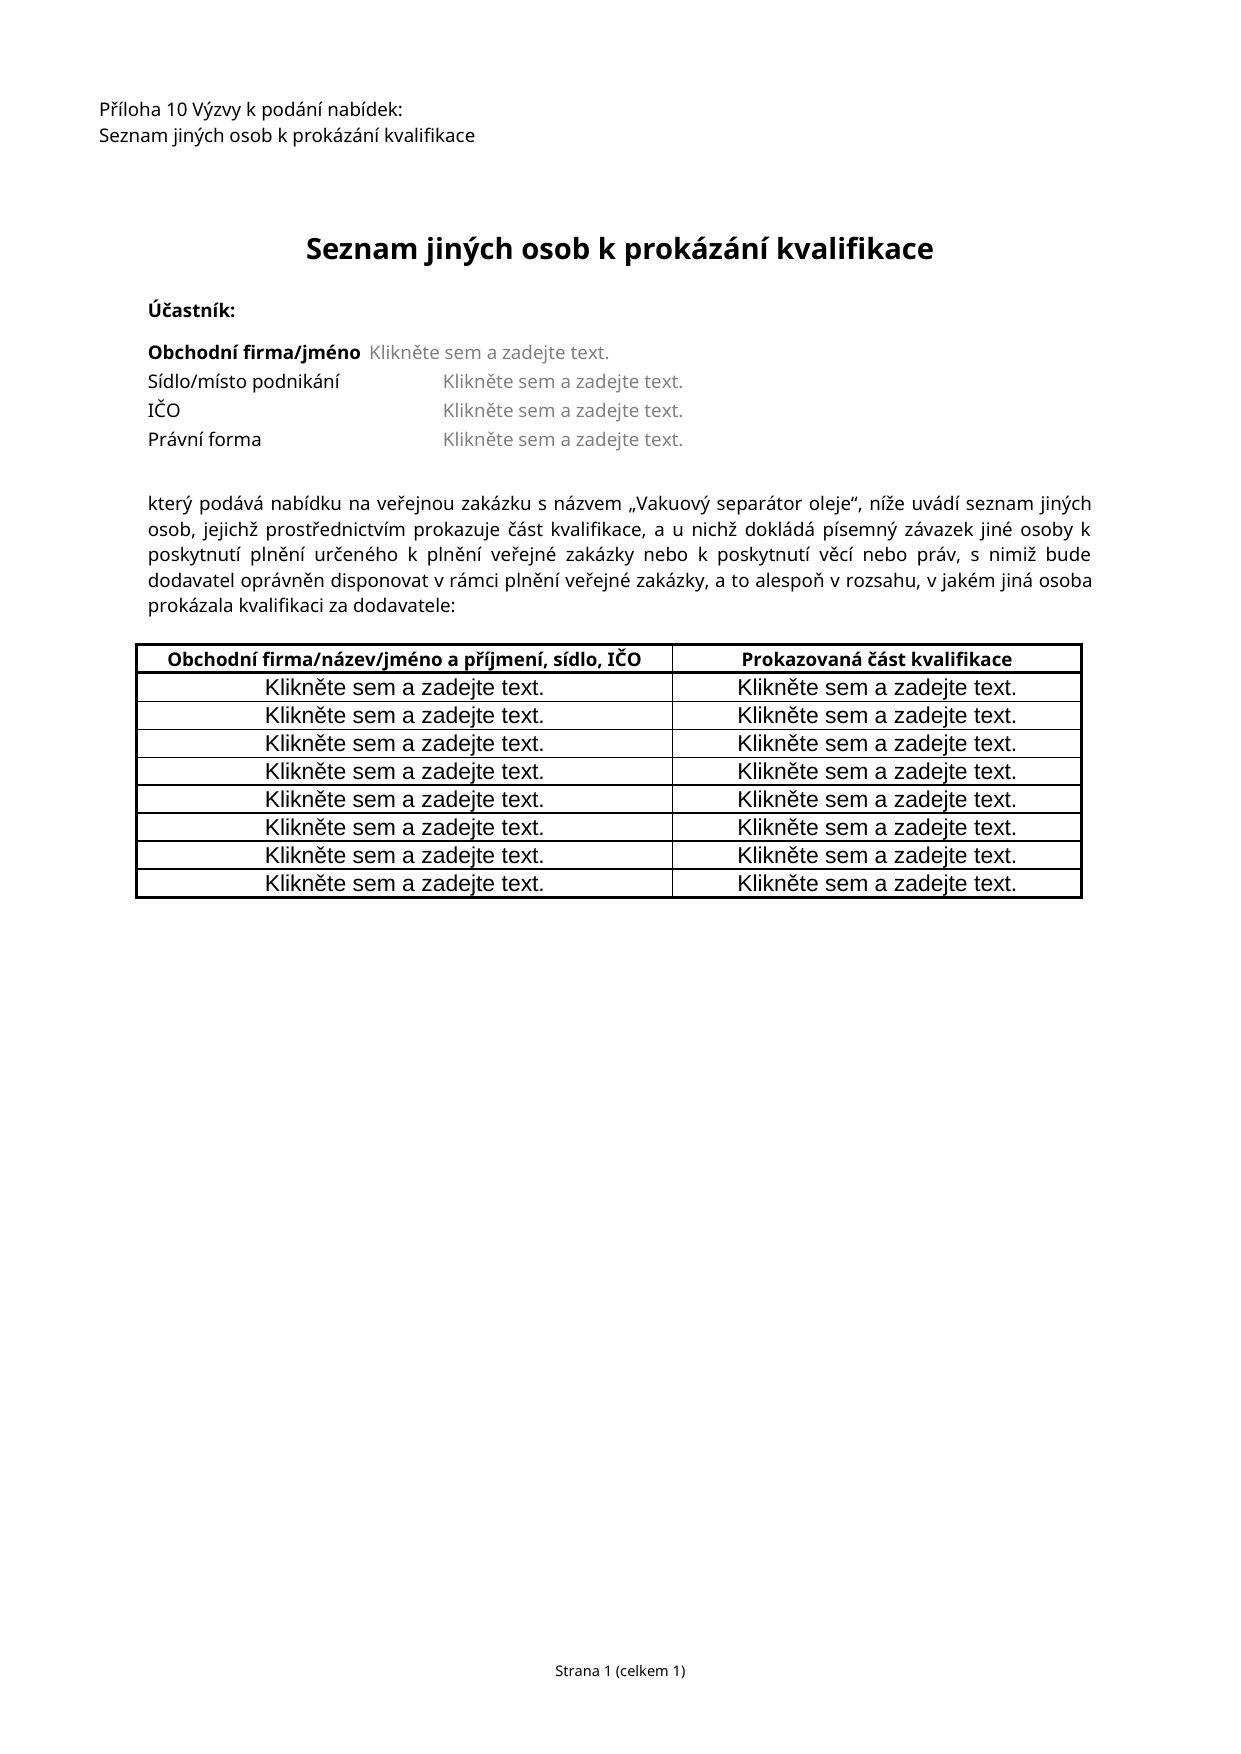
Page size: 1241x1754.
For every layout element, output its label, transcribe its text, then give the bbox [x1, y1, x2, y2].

text Obchodní firma/jméno [148, 336, 1093, 365]
text Právní forma [148, 423, 1093, 452]
text který podává nabídku na veřejnou zakázku s názvem „Vakuový separátor oleje“, níže uvádí seznam jiných osob, jejichž prostřednictvím prokazuje část kvalifikace, a u nichž dokládá písemný závazek jiné osoby k poskytnutí plnění určeného k plnění veřejné zakázky nebo k poskytnutí věcí nebo práv, s nimiž bude dodavatel oprávněn disponovat v rámci plnění veřejné zakázky, a to alespoň v rozsahu, v jakém jiná osoba prokázala kvalifikaci za dodavatele: [148, 490, 1093, 618]
text Sídlo/místo podnikání [148, 365, 1093, 394]
title Seznam jiných osob k prokázání kvalifikace [148, 228, 1093, 268]
table_header Prokazovaná část kvalifikace [673, 646, 1080, 671]
table_header Obchodní firma/název/jméno a příjmení, sídlo, IČO [138, 646, 672, 671]
text IČO [148, 394, 1093, 423]
text Účastník: [148, 293, 1093, 324]
